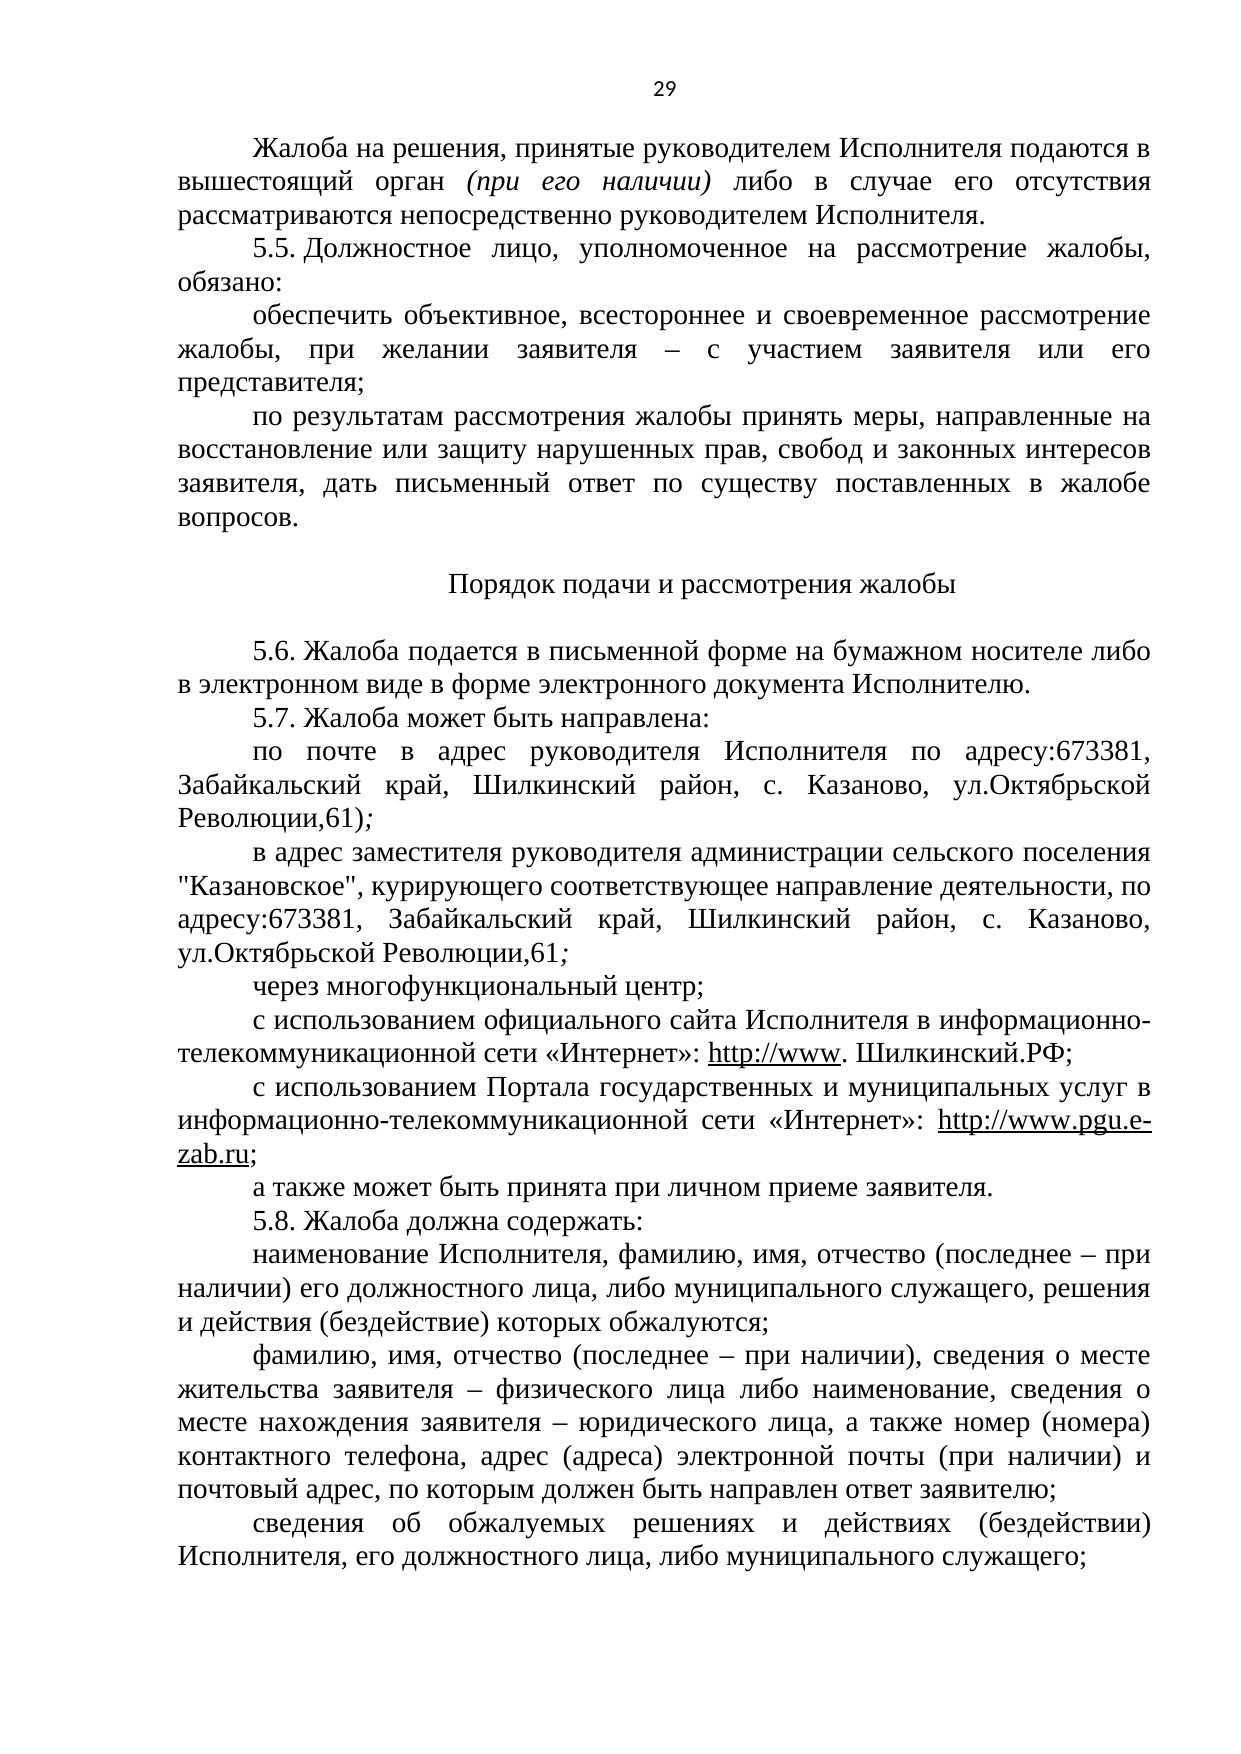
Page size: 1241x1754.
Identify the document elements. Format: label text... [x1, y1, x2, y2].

text через многофункциональный центр; [177, 968, 1152, 1002]
text 5.6. Жалоба подается в письменной форме на бумажном носителе либо в электронном виде в форме электронного документа Исполнителю. [177, 633, 1152, 700]
text 5.7. Жалоба может быть направлена: [177, 700, 1152, 733]
text сведения об обжалуемых решениях и действиях (бездействии) Исполнителя, его должностного лица, либо муниципального служащего; [177, 1505, 1152, 1572]
text обеспечить объективное, всестороннее и своевременное рассмотрение жалобы, при желании заявителя – с участием заявителя или его представителя; [177, 297, 1152, 398]
text 5.8. Жалоба должна содержать: [177, 1203, 1152, 1237]
text фамилию, имя, отчество (последнее – при наличии), сведения о месте жительства заявителя – физического лица либо наименование, сведения о месте нахождения заявителя – юридического лица, а также номер (номера) контактного телефона, адрес (адреса) электронной почты (при наличии) и почтовый адрес, по которым должен быть направлен ответ заявителю; [177, 1337, 1152, 1505]
text по почте в адрес руководителя Исполнителя по адресу:673381, Забайкальский край, Шилкинский район, с. Казаново, ул.Октябрьской Революции,61); [177, 733, 1152, 834]
text с использованием официального сайта Исполнителя в информационно-телекоммуникационной сети «Интернет»: http://www. Шилкинский.РФ; [177, 1002, 1152, 1069]
text 5.5. Должностное лицо, уполномоченное на рассмотрение жалобы, обязано: [177, 230, 1152, 297]
text наименование Исполнителя, фамилию, имя, отчество (последнее – при наличии) его должностного лица, либо муниципального служащего, решения и действия (бездействие) которых обжалуются; [177, 1237, 1152, 1337]
text по результатам рассмотрения жалобы принять меры, направленные на восстановление или защиту нарушенных прав, свобод и законных интересов заявителя, дать письменный ответ по существу поставленных в жалобе вопросов. [177, 398, 1152, 532]
text а также может быть принята при личном приеме заявителя. [177, 1169, 1152, 1203]
text Жалоба на решения, принятые руководителем Исполнителя подаются в вышестоящий орган (при его наличии) либо в случае его отсутствия рассматриваются непосредственно руководителем Исполнителя. [177, 130, 1152, 230]
text в адрес заместителя руководителя администрации сельского поселения "Казановское", курирующего соответствующее направление деятельности, по адресу:673381, Забайкальский край, Шилкинский район, с. Казаново, ул.Октябрьской Революции,61; [177, 834, 1152, 968]
text с использованием Портала государственных и муниципальных услуг в информационно-телекоммуникационной сети «Интернет»: http://www.pgu.e-zab.ru; [177, 1069, 1152, 1169]
text Порядок подачи и рассмотрения жалобы [177, 566, 1152, 599]
